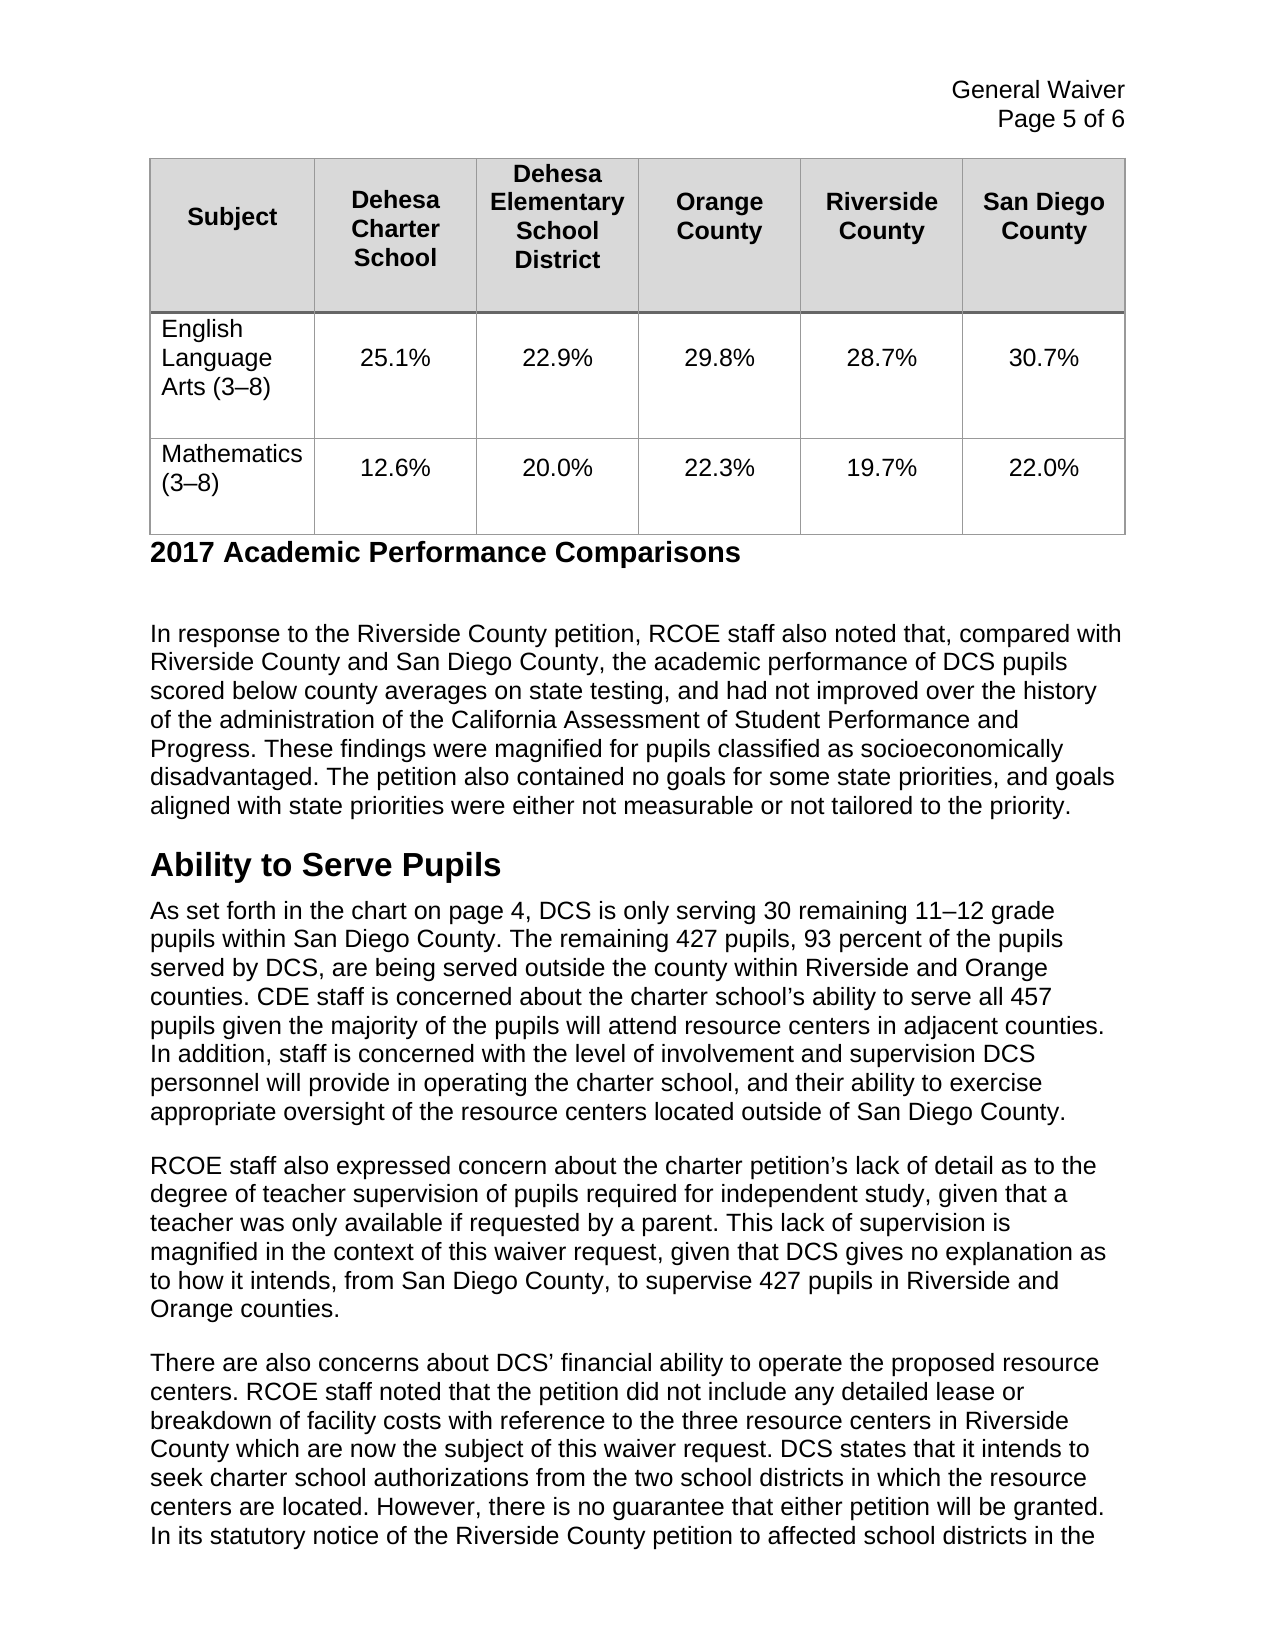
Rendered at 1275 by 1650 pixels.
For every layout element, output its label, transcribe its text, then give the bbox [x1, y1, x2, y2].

table_cell English Language Arts (3–8) [151, 314, 314, 438]
subtitle Ability to Serve Pupils [150, 845, 1125, 883]
table_cell 22.0% [963, 439, 1124, 534]
text 2017 Academic Performance Comparisons [150, 535, 1125, 568]
table_cell 22.9% [477, 314, 638, 438]
table_header Subject [151, 159, 314, 311]
table_header Orange County [639, 159, 800, 311]
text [150, 1348, 1125, 1549]
table_header Dehesa Charter School [315, 159, 476, 311]
table_cell 25.1% [315, 314, 476, 438]
table_header Dehesa Elementary School District [477, 159, 638, 311]
table_header San Diego County [963, 159, 1124, 311]
text RCOE staff also expressed concern about the charter petition’s lack of detail as to the degree of teacher supervision of pupils required for independent study, given that a teacher was only available if requested by a parent. This lack of supervision is magnified in the context of this waiver request, given that DCS gives no explanation as to how it intends, from San Diego County, to supervise 427 pupils in Riverside and Orange counties. [150, 1151, 1125, 1323]
table_cell 19.7% [801, 439, 962, 534]
text As set forth in the chart on page 4, DCS is only serving 30 remaining 11–12 grade pupils within San Diego County. The remaining 427 pupils, 93 percent of the pupils served by DCS, are being served outside the county within Riverside and Orange counties. CDE staff is concerned about the charter school’s ability to serve all 457 pupils given the majority of the pupils will attend resource centers in adjacent counties. In addition, staff is concerned with the level of involvement and supervision DCS personnel will provide in operating the charter school, and their ability to exercise appropriate oversight of the resource centers located outside of San Diego County. [150, 896, 1125, 1126]
table_cell 20.0% [477, 439, 638, 534]
table_cell 12.6% [315, 439, 476, 534]
table_header Riverside County [801, 159, 962, 311]
table_cell 28.7% [801, 314, 962, 438]
table_cell 30.7% [963, 314, 1124, 438]
table_cell Mathematics (3–8) [151, 439, 314, 534]
text In response to the Riverside County petition, RCOE staff also noted that, compared with Riverside County and San Diego County, the academic performance of DCS pupils scored below county averages on state testing, and had not improved over the history of the administration of the California Assessment of Student Performance and Progress. These findings were magnified for pupils classified as socioeconomically disadvantaged. The petition also contained no goals for some state priorities, and goals aligned with state priorities were either not measurable or not tailored to the priority. [150, 618, 1125, 820]
table_cell 22.3% [639, 439, 800, 534]
table_cell 29.8% [639, 314, 800, 438]
